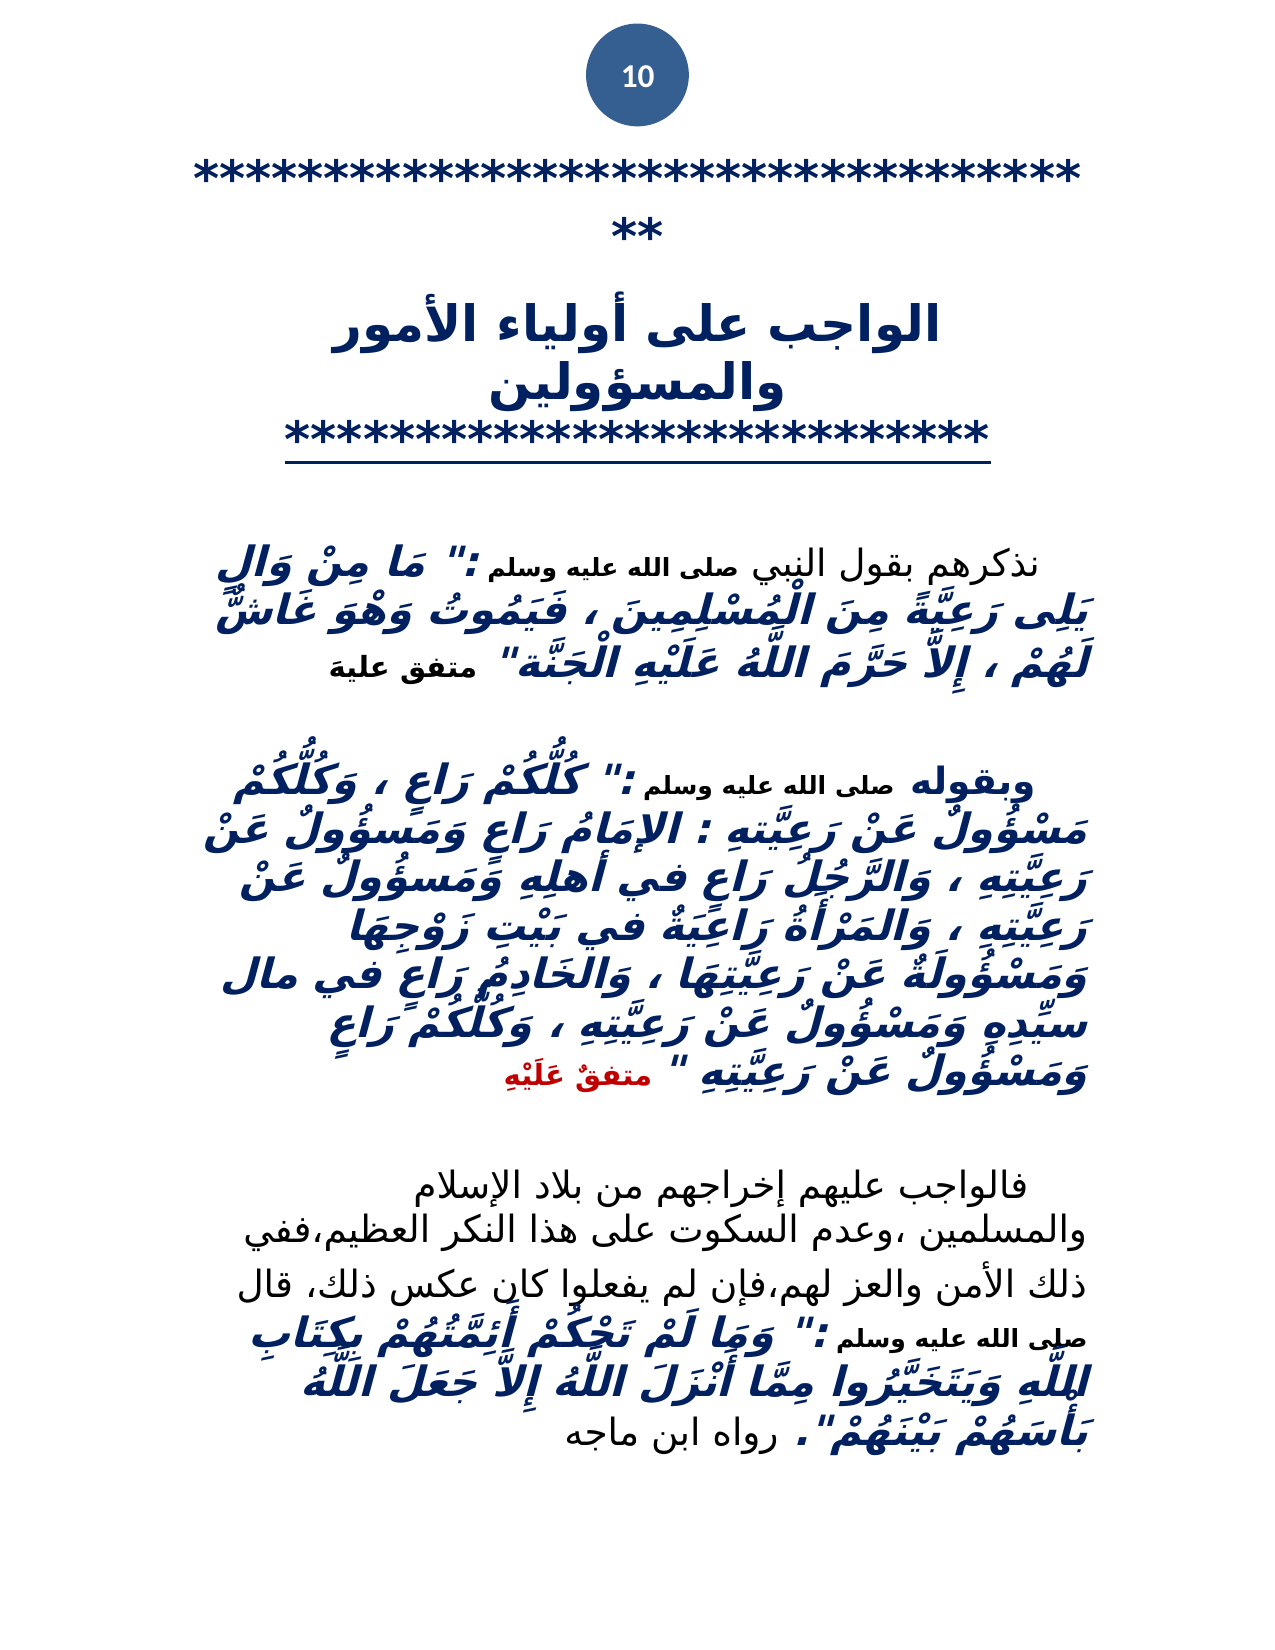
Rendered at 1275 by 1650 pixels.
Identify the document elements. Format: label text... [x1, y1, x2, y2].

text وبقوله صلى الله عليه وسلم :" كُلُّكُمْ رَاعٍ ، وَكُلُّكُمْ مَسْؤُولٌ عَنْ رَعِيَّتهِ : الإمَامُ رَاعٍ وَمَسؤُولٌ عَنْ رَعِيَّتِهِ ، وَالرَّجُلُ رَاعٍ في أهلِهِ وَمَسؤُولٌ عَنْ رَعِيَّتِهِ ، وَالمَرْأَةُ رَاعِيَةٌ في بَيْتِ زَوْجِهَا وَمَسْؤُولَةٌ عَنْ رَعِيَّتِهَا ، وَالخَادِمُ رَاعٍ في مال سيِّدِهِ وَمَسْؤُولٌ عَنْ رَعِيَّتِهِ ، وَكُلُّكُمْ رَاعٍ وَمَسْؤُولٌ عَنْ رَعِيَّتِهِ " متفقٌ عَلَيْهِ [187, 756, 1087, 1096]
text والمسؤولين [187, 353, 1087, 411]
text ************************************ [187, 150, 1087, 266]
text فالواجب عليهم إخراجهم من بلاد الإسلام والمسلمين ،وعدم السكوت على هذا النكر العظيم،ففي ذلك الأمن والعز لهم،فإن لم يفعلوا كان عكس ذلك، قال صلى الله عليه وسلم :" وَمَا لَمْ تَحْكُمْ أَئِمَّتُهُمْ بِكِتَابِ اللَّهِ وَيَتَخَيَّرُوا مِمَّا أَنْزَلَ اللَّهُ إِلاَّ جَعَلَ اللَّهُ بَأْسَهُمْ بَيْنَهُمْ". رواه ابن ماجه [187, 1164, 1087, 1455]
text نذكرهم بقول النبي صلى الله عليه وسلم :" مَا مِنْ وَالٍ يَلِى رَعِيَّةً مِنَ الْمُسْلِمِينَ ، فَيَمُوتُ وَهْوَ غَاشٌّ لَهُمْ ، إِلاَّ حَرَّمَ اللَّهُ عَلَيْهِ الْجَنَّة" متفق عليهَ [187, 537, 1087, 688]
text *************************** [187, 411, 1087, 469]
text الواجب على أولياء الأمور [187, 294, 1087, 353]
